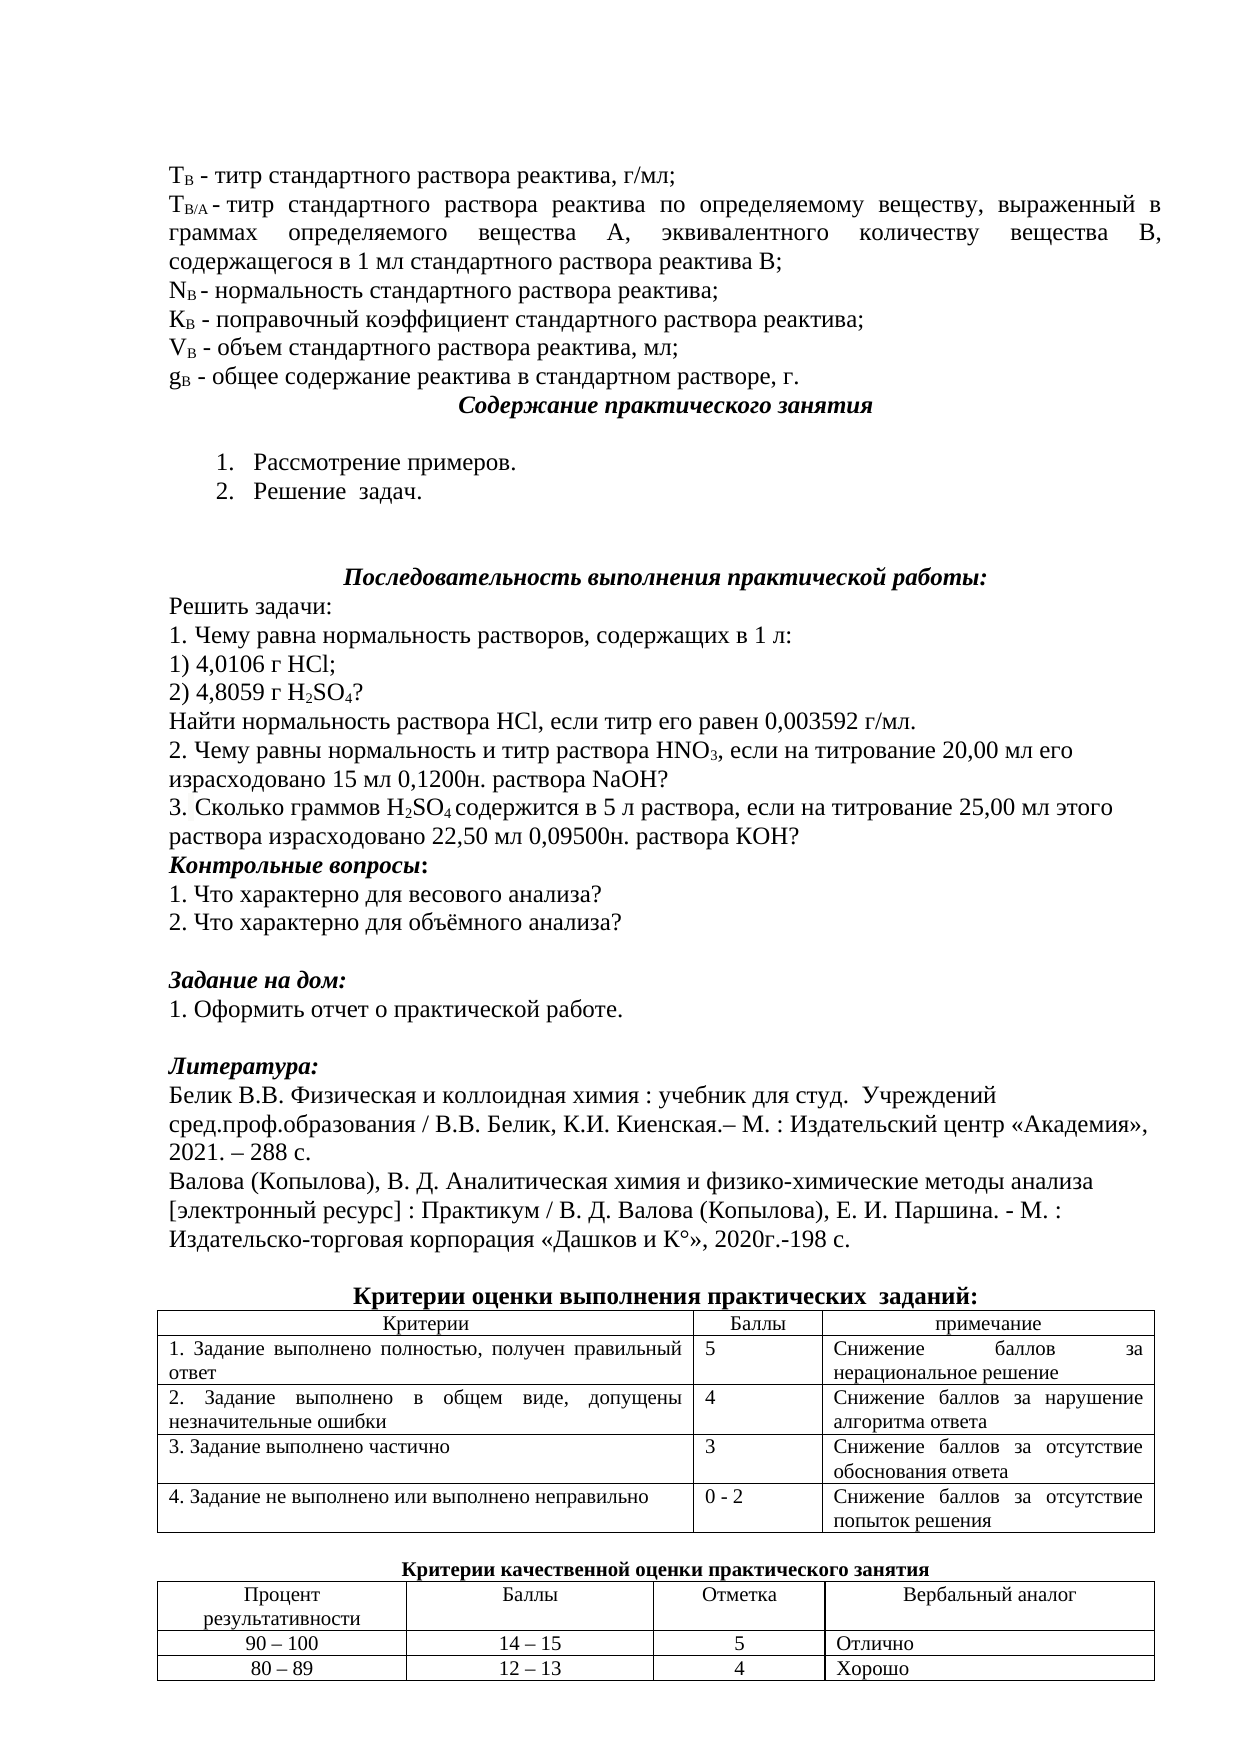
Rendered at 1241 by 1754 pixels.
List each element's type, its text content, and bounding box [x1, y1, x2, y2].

list Рассмотрение примеров. [216, 447, 1162, 476]
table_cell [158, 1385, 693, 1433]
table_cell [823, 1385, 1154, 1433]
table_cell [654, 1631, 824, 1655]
text Контрольные вопросы: [169, 850, 1162, 879]
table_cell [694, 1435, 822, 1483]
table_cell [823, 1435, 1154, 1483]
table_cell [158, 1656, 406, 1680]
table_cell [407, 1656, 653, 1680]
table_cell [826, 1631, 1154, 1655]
text Литература: [169, 1051, 1162, 1080]
text 1. Оформить отчет о практической работе. [169, 994, 1162, 1022]
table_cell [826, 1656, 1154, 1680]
text 2. Что характерно для объёмного анализа? [169, 907, 1162, 936]
text Задание на дом: [169, 965, 1162, 994]
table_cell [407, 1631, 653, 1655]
text Критерии качественной оценки практического занятия [169, 1557, 1162, 1581]
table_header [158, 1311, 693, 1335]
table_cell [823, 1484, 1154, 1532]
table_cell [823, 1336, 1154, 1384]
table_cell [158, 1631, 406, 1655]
text ТВ/А - титр стандартного раствора реактива по определяемому веществу, выраженный в граммах определяемого вещества А, эквивалентногo количеству вещества В, содержащегося в 1 мл стандартного раствора реактива В; [169, 189, 1162, 275]
text КВ - поправочный коэффициент стандартного раствора реактива; [169, 304, 1162, 332]
text NВ - нормальность стандартного раствора реактива; [169, 275, 1162, 304]
text Решить задачи: [169, 591, 1162, 620]
text 1) 4,0106 г HCl; [169, 649, 1162, 677]
text Критерии оценки выполнения практических заданий: [169, 1281, 1162, 1310]
text Найти нормальность раствора НСl, если титр его равен 0,003592 г/мл. [169, 706, 1162, 735]
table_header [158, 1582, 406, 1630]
text gВ - общее содержание реактива в стандартном растворе, г. [169, 361, 1162, 390]
text Последовательность выполнения практической работы: [169, 562, 1162, 591]
text 3. Сколько граммов H2SO4 содержится в 5 л раствора, если на титрование 25,00 мл этого раствора израсходовано 22,50 мл 0,09500н. раствора КОН? [169, 792, 1162, 850]
text TВ - титр стандартного раствора реактива, г/мл; [169, 160, 1162, 189]
text VВ - объем стандартного раствора реактива, мл; [169, 332, 1162, 361]
text 2. Чему равны нормальность и титр раствора HNO3, если на титрование 20,00 мл его израсходовано 15 мл 0,1200н. раствора NaOH? [169, 735, 1162, 792]
text 2) 4,8059 г H2SO4? [169, 677, 1162, 706]
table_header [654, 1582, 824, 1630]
list Решение задач. [216, 476, 1162, 505]
text Содержание практического занятия [169, 390, 1162, 419]
text Валова (Копылова), В. Д. Аналитическая химия и физико-химические методы анализа [электронный ресурс] : Практикум / В. Д. Валова (Копылова), Е. И. Паршина. - М. : Издательско-торговая корпорация «Дашков и К°», 2020г.-198 с. [169, 1166, 1162, 1252]
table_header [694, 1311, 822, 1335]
text 1. Чему равна нормальность растворов, содержащих в 1 л: [169, 620, 1162, 649]
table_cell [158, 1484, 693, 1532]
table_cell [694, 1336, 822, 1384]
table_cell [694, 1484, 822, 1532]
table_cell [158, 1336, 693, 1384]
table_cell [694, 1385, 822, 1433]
text 1. Что характерно для весового анализа? [169, 879, 1162, 907]
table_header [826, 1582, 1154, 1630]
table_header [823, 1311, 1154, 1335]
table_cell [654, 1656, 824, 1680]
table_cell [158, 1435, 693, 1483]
text Белик В.В. Физическая и коллоидная химия : учебник для студ. Учреждений сред.проф.образования / В.В. Белик, К.И. Киенская.– М. : Издательский центр «Академия», 2021. – 288 с. [169, 1080, 1162, 1166]
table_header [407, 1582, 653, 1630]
